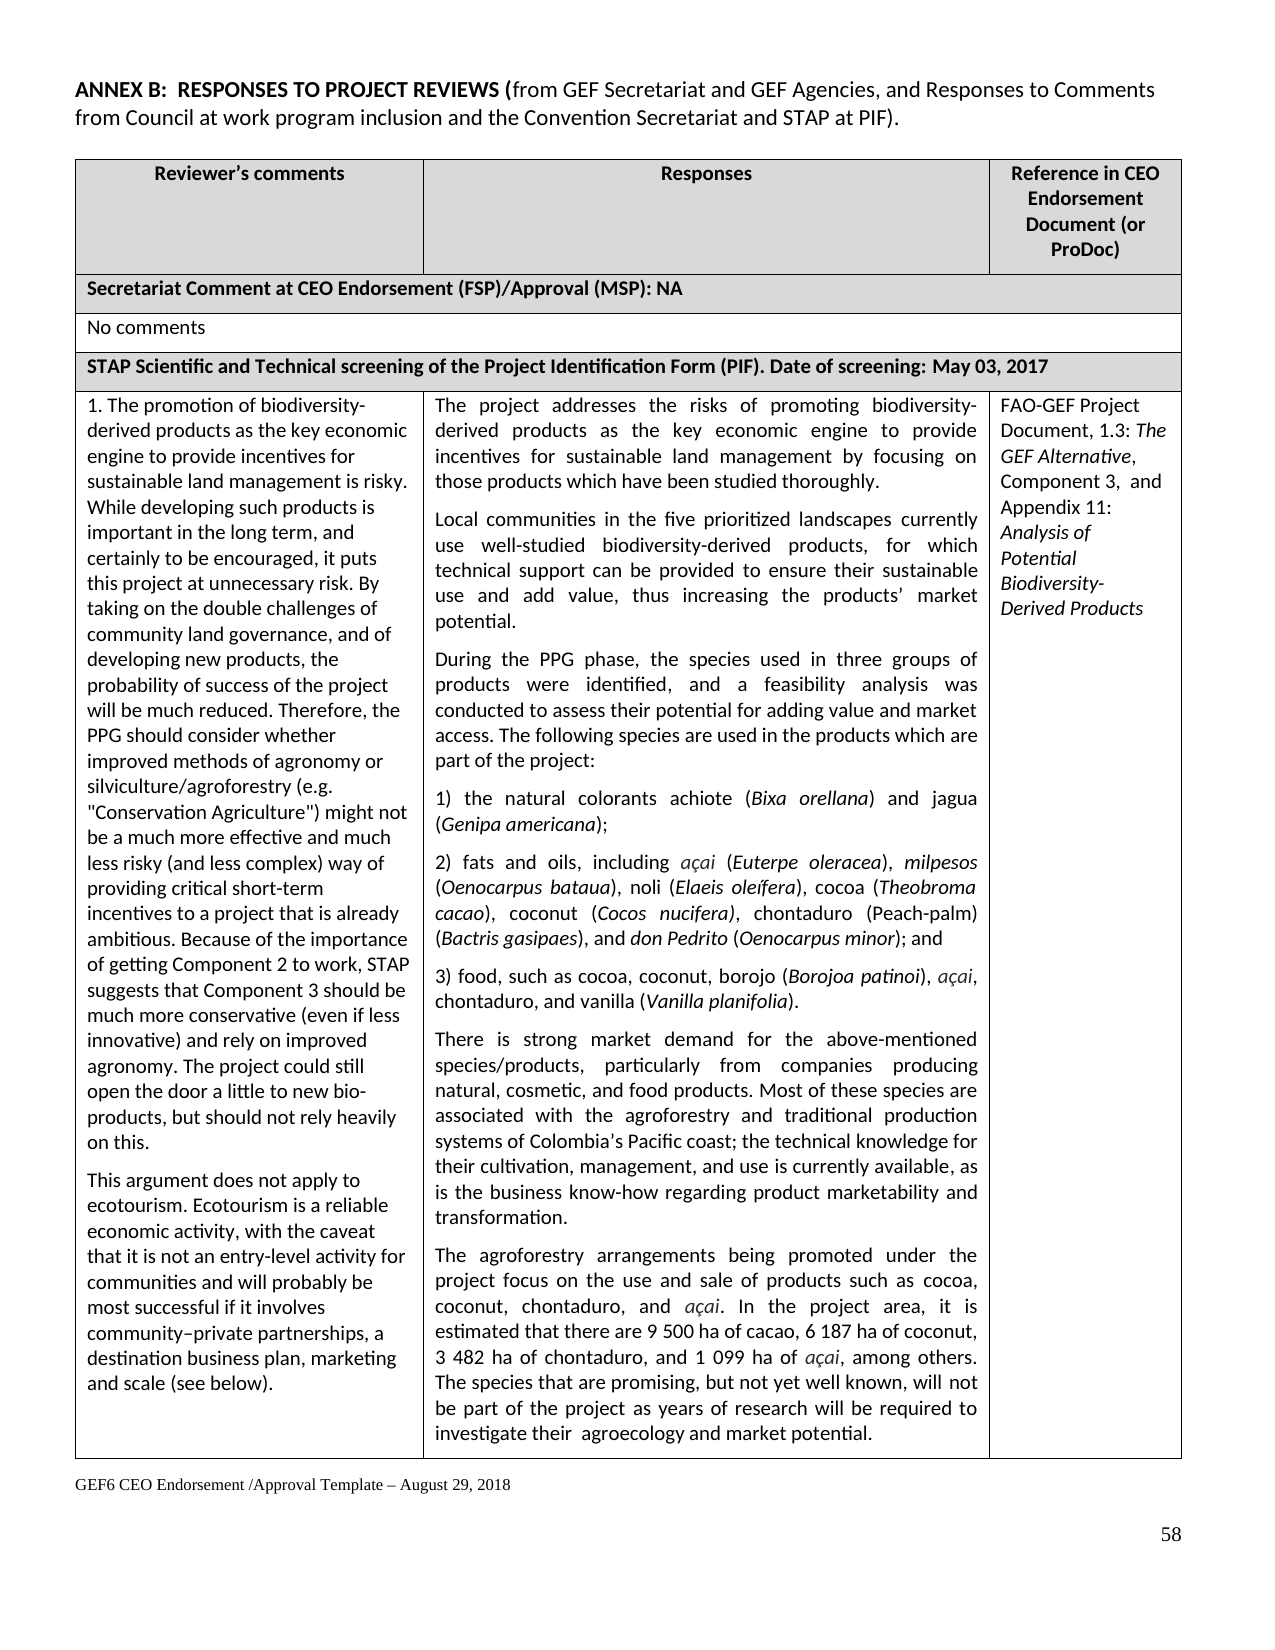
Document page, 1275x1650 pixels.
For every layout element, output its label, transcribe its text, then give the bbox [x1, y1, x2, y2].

table_cell Secretariat Comment at CEO Endorsement (FSP)/Approval (MSP): NA [76, 275, 1181, 313]
table_header Reference in CEO Endorsement Document (or ProDoc) [990, 160, 1181, 274]
table_header Reviewer’s comments [76, 160, 423, 274]
table_cell No comments [76, 314, 1181, 352]
table_header Responses [424, 160, 989, 274]
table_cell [424, 392, 989, 1458]
table_cell STAP Scientific and Technical screening of the Project Identification Form (PIF). Date of screening: May 03, 2017 [76, 353, 1181, 391]
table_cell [76, 392, 423, 1458]
text ANNEX B: RESPONSES TO PROJECT REVIEWS (from GEF Secretariat and GEF Agencies, and Responses to Comments from Council at work program inclusion and the Convention Secretariat and STAP at PIF). [75, 75, 1181, 131]
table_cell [990, 392, 1181, 1458]
